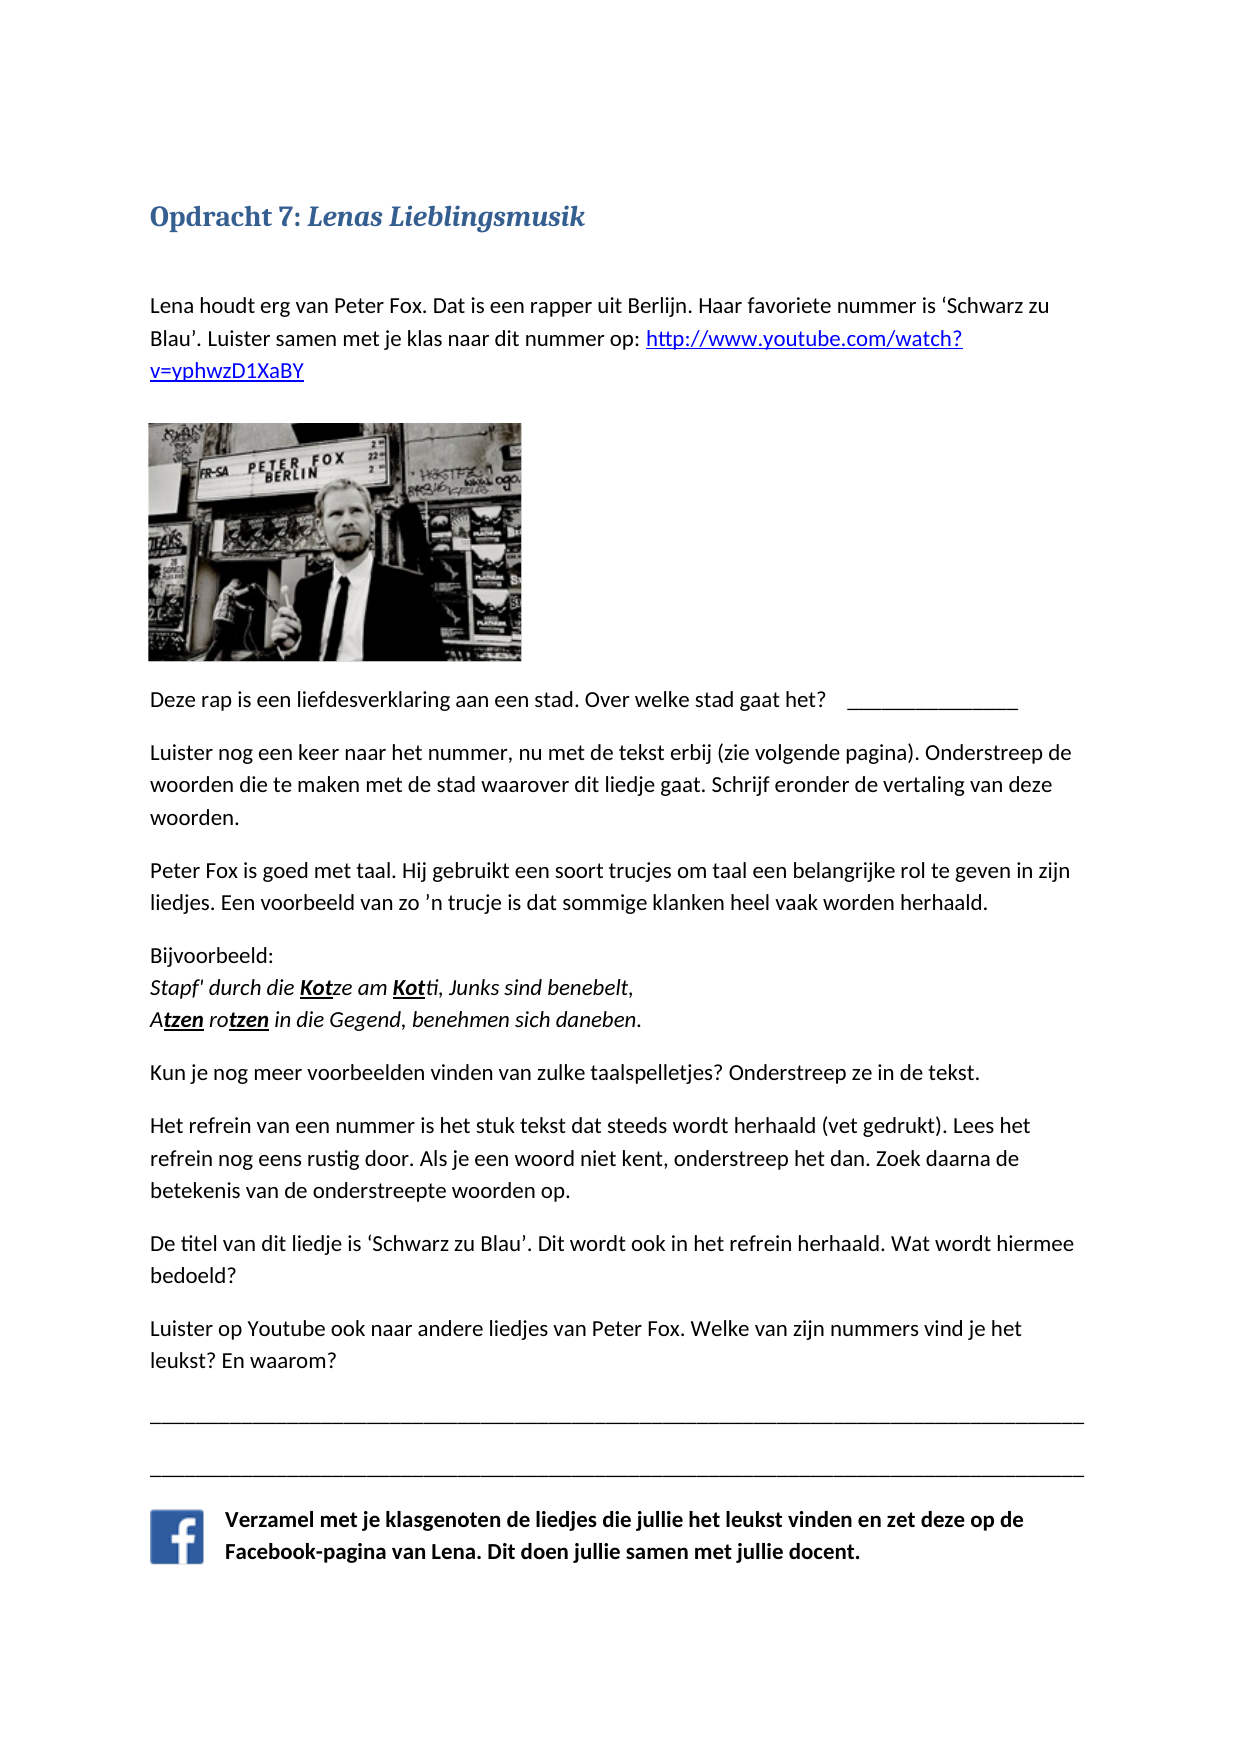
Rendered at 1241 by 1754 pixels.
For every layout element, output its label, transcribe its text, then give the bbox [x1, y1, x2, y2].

text De titel van dit liedje is ‘Schwarz zu Blau’. Dit wordt ook in het refrein herhaald. Wat wordt hiermee bedoeld? [150, 1229, 1090, 1289]
picture [148, 423, 523, 663]
text Deze rap is een liefdesverklaring aan een stad. Over welke stad gaat het? _______________ [150, 685, 1090, 713]
picture [150, 1508, 207, 1566]
subtitle Opdracht 7: Lenas Lieblingsmusik [150, 200, 1090, 233]
text Luister nog een keer naar het nummer, nu met de tekst erbij (zie volgende pagina). Onderstreep de woorden die te maken met de stad waarover dit liedje gaat. Schrijf eronder de vertaling van deze woorden. [150, 738, 1090, 831]
text Luister op Youtube ook naar andere liedjes van Peter Fox. Welke van zijn nummers vind je het leukst? En waarom? [150, 1314, 1090, 1374]
text Lena houdt erg van Peter Fox. Dat is een rapper uit Berlijn. Haar favoriete nummer is ‘Schwarz zu Blau’. Luister samen met je klas naar dit nummer op: http://www.youtube.com/watch?v=yphwzD1XaBY [150, 292, 1090, 448]
text Bijvoorbeeld: Stapf' durch die Kotze am Kotti, Junks sind benebelt, Atzen rotzen in die Gegend, benehmen sich daneben. [150, 941, 1090, 1033]
text Peter Fox is goed met taal. Hij gebruikt een soort trucjes om taal een belangrijke rol te geven in zijn liedjes. Een voorbeeld van zo ’n trucje is dat sommige klanken heel vaak worden herhaald. [150, 856, 1090, 916]
text Het refrein van een nummer is het stuk tekst dat steeds wordt herhaald (vet gedrukt). Lees het refrein nog eens rustig door. Als je een woord niet kent, onderstreep het dan. Zoek daarna de betekenis van de onderstreepte woorden op. [150, 1111, 1090, 1204]
text Verzamel met je klasgenoten de liedjes die jullie het leukst vinden en zet deze op de Facebook-pagina van Lena. Dit doen jullie samen met jullie docent. [225, 1505, 1090, 1566]
text __________________________________________________________________________________ [150, 1452, 1090, 1480]
text Kun je nog meer voorbeelden vinden van zulke taalspelletjes? Onderstreep ze in de tekst. [150, 1058, 1090, 1086]
text __________________________________________________________________________________ [150, 1399, 1090, 1427]
